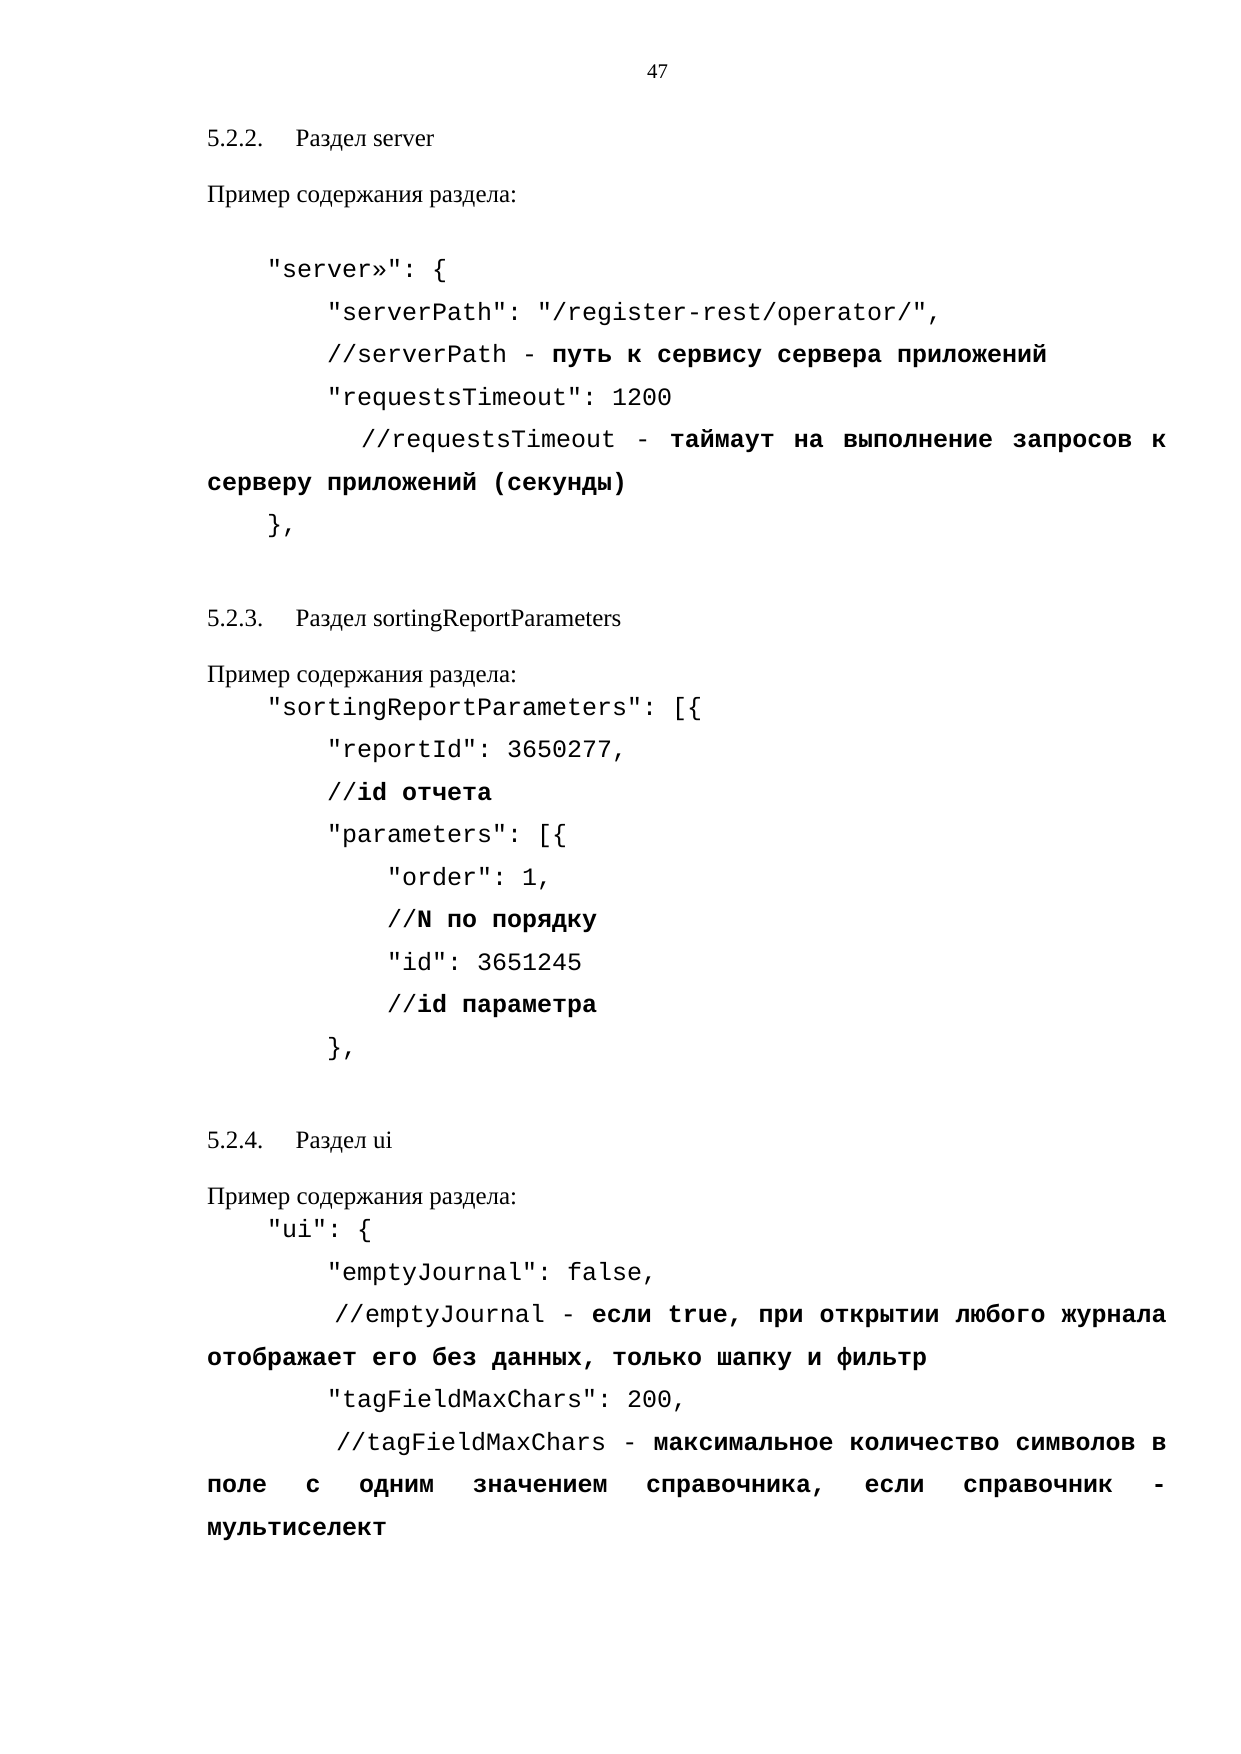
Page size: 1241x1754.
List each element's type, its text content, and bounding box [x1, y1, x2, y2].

text "reportId": 3650277, [207, 737, 1167, 765]
text Пример содержания раздела: [148, 179, 1167, 207]
subtitle Раздел sortingReportParameters [148, 603, 1167, 632]
text //N по порядку [207, 907, 1167, 935]
text //tagFieldMaxChars - максимальное количество символов в поле с одним значением справочника, если справочник - мультиселект [207, 1429, 1167, 1543]
text "id": 3651245 [207, 949, 1167, 978]
text //serverPath - путь к сервису сервера приложений [207, 342, 1167, 370]
text Пример содержания раздела: [148, 659, 1167, 687]
text "server»": { [207, 257, 1167, 285]
text "sortingReportParameters": [{ [207, 694, 1167, 723]
text //emptyJournal - если true, при открытии любого журнала отображает его без данных, только шапку и фильтр [207, 1302, 1167, 1373]
text //id параметра [207, 992, 1167, 1020]
text //requestsTimeout - таймаут на выполнение запросов к серверу приложений (секунды) [207, 427, 1167, 498]
text "parameters": [{ [207, 822, 1167, 850]
text "requestsTimeout": 1200 [207, 384, 1167, 413]
text "tagFieldMaxChars": 200, [207, 1387, 1167, 1415]
text }, [207, 512, 1167, 540]
text "emptyJournal": false, [207, 1259, 1167, 1288]
subtitle Раздел server [148, 123, 1167, 152]
text "serverPath": "/register-rest/operator/", [207, 299, 1167, 328]
text //id отчета [207, 779, 1167, 808]
text "order": 1, [207, 864, 1167, 893]
text Пример содержания раздела: [148, 1181, 1167, 1210]
text }, [207, 1034, 1167, 1063]
subtitle Раздел ui [148, 1126, 1167, 1154]
text "ui": { [207, 1217, 1167, 1245]
